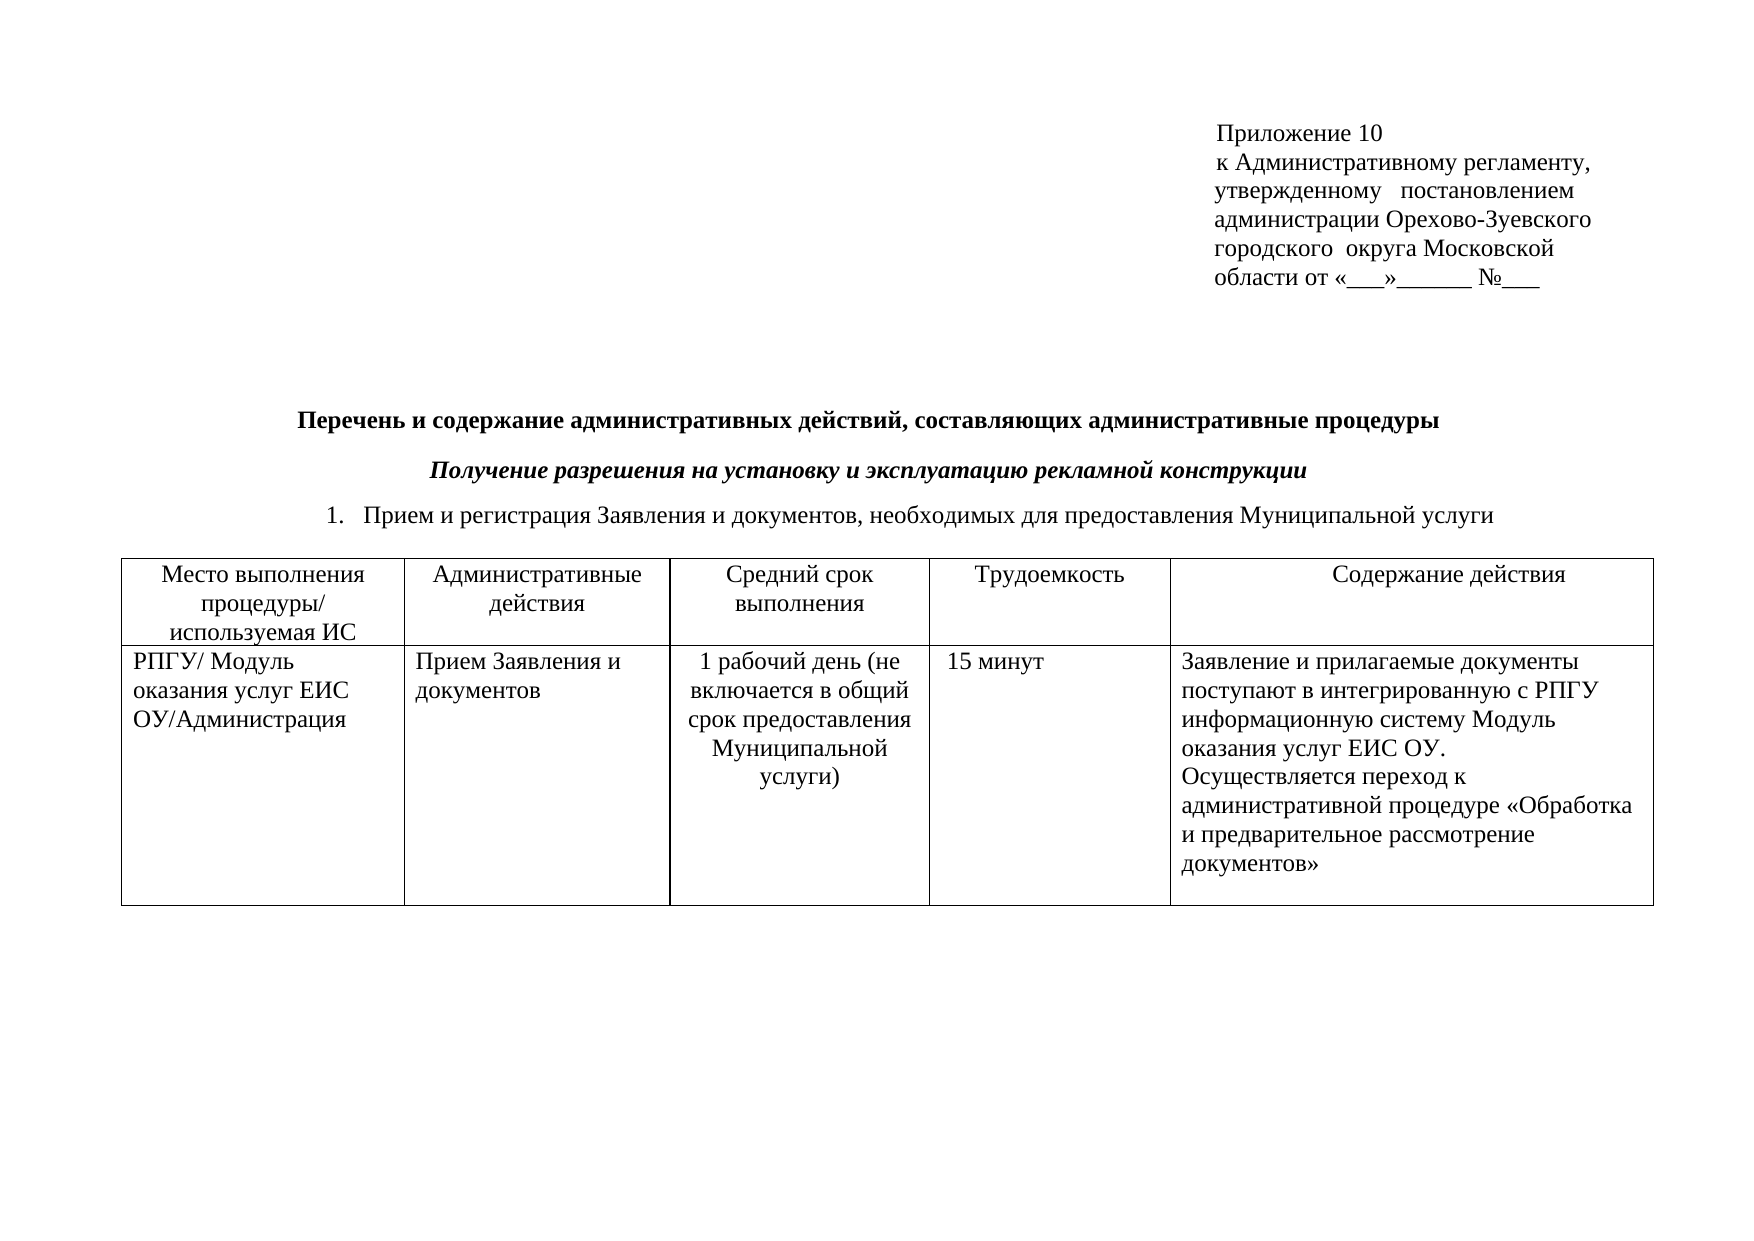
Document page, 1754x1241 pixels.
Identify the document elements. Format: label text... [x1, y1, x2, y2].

table_cell Трудоемкость [930, 559, 1170, 645]
table_cell Заявление и прилагаемые документы поступают в интегрированную с РПГУ информационную систему Модуль оказания услуг ЕИС ОУ. Осуществляется переход к административной процедуре «Обработка и предварительное рассмотрение документов» [1171, 646, 1653, 905]
text Приложение 10 [133, 118, 1604, 147]
table_cell Место выполнения процедуры/ используемая ИС [122, 559, 404, 645]
table_cell 15 минут [930, 646, 1170, 905]
text Перечень и содержание административных действий, составляющих административные процедуры [133, 406, 1604, 434]
table_cell Средний срок выполнения [671, 559, 929, 645]
text Получение разрешения на установку и эксплуатацию рекламной конструкции [133, 455, 1604, 484]
table_cell РПГУ/ Модуль оказания услуг ЕИС ОУ/Администрация [122, 646, 404, 905]
text городского округа Московской [133, 233, 1604, 262]
text к Административному регламенту, [133, 147, 1604, 176]
text области от «___»______ №___ [133, 262, 1604, 291]
table_cell Прием Заявления и документов [405, 646, 669, 905]
table_cell 1 рабочий день (не включается в общий срок предоставления Муниципальной услуги) [671, 646, 929, 905]
table_header Прием и регистрация Заявления и документов, необходимых для предоставления Муниципальной услуги [122, 501, 1654, 558]
table_cell Содержание действия [1171, 559, 1653, 645]
table_cell Административные действия [405, 559, 669, 645]
text утвержденному постановлением [133, 176, 1604, 204]
text администрации Орехово-Зуевского [133, 204, 1604, 233]
